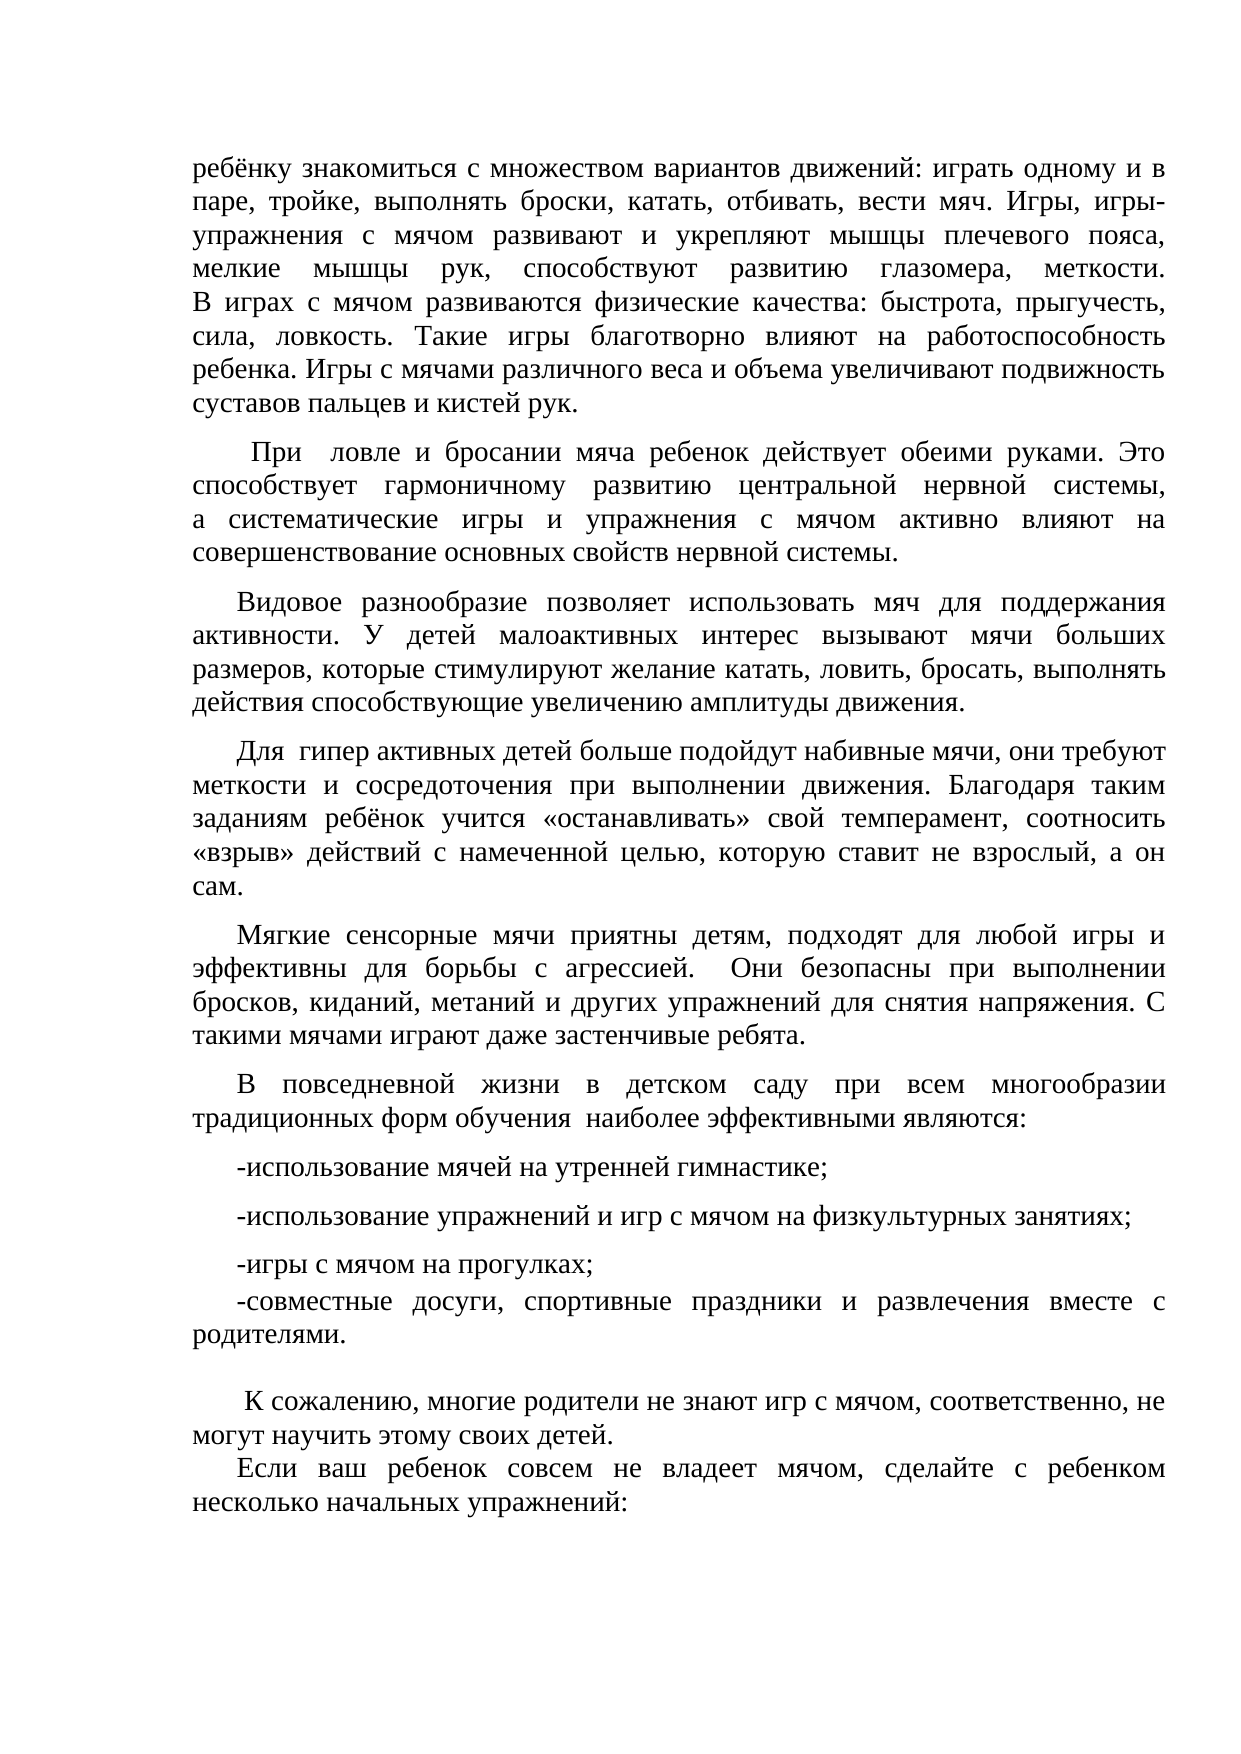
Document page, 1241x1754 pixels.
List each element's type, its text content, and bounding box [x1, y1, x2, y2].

text Видовое разнообразие позволяет использовать мяч для поддержания активности. У детей малоактивных интерес вызывают мячи больших размеров, которые стимулируют желание катать, ловить, бросать, выполнять действия способствующие увеличению амплитуды движения. [192, 584, 1167, 718]
text Если ваш ребенок совсем не владеет мячом, сделайте с ребенком несколько начальных упражнений: [192, 1451, 1167, 1518]
text К сожалению, многие родители не знают игр с мячом, соответственно, не могут научить этому своих детей. [192, 1383, 1167, 1451]
text Для гипер активных детей больше подойдут набивные мячи, они требуют меткости и сосредоточения при выполнении движения. Благодаря таким заданиям ребёнок учится «останавливать» свой темперамент, соотносить «взрыв» действий с намеченной целью, которую ставит не взрослый, а он сам. [192, 733, 1167, 901]
text В повседневной жизни в детском саду при всем многообразии традиционных форм обучения наиболее эффективными являются: [192, 1066, 1167, 1133]
text Мягкие сенсорные мячи приятны детям, подходят для любой игры и эффективны для борьбы с агрессией. Они безопасны при выполнении бросков, киданий, метаний и других упражнений для снятия напряжения. С такими мячами играют даже застенчивые ребята. [192, 917, 1167, 1051]
text -использование мячей на утренней гимнастике; [192, 1149, 1167, 1182]
text При ловле и бросании мяча ребенок действует обеими руками. Это способствует гармоничному развитию центральной нервной системы, а систематические игры и упражнения с мячом активно влияют на совершенствование основных свойств нервной системы. [192, 434, 1167, 568]
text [192, 150, 1167, 418]
text -использование упражнений и игр с мячом на физкультурных занятиях; [192, 1198, 1167, 1231]
text -совместные досуги, спортивные праздники и развлечения вместе с родителями. [192, 1283, 1167, 1350]
text -игры с мячом на прогулках; [192, 1246, 1167, 1280]
